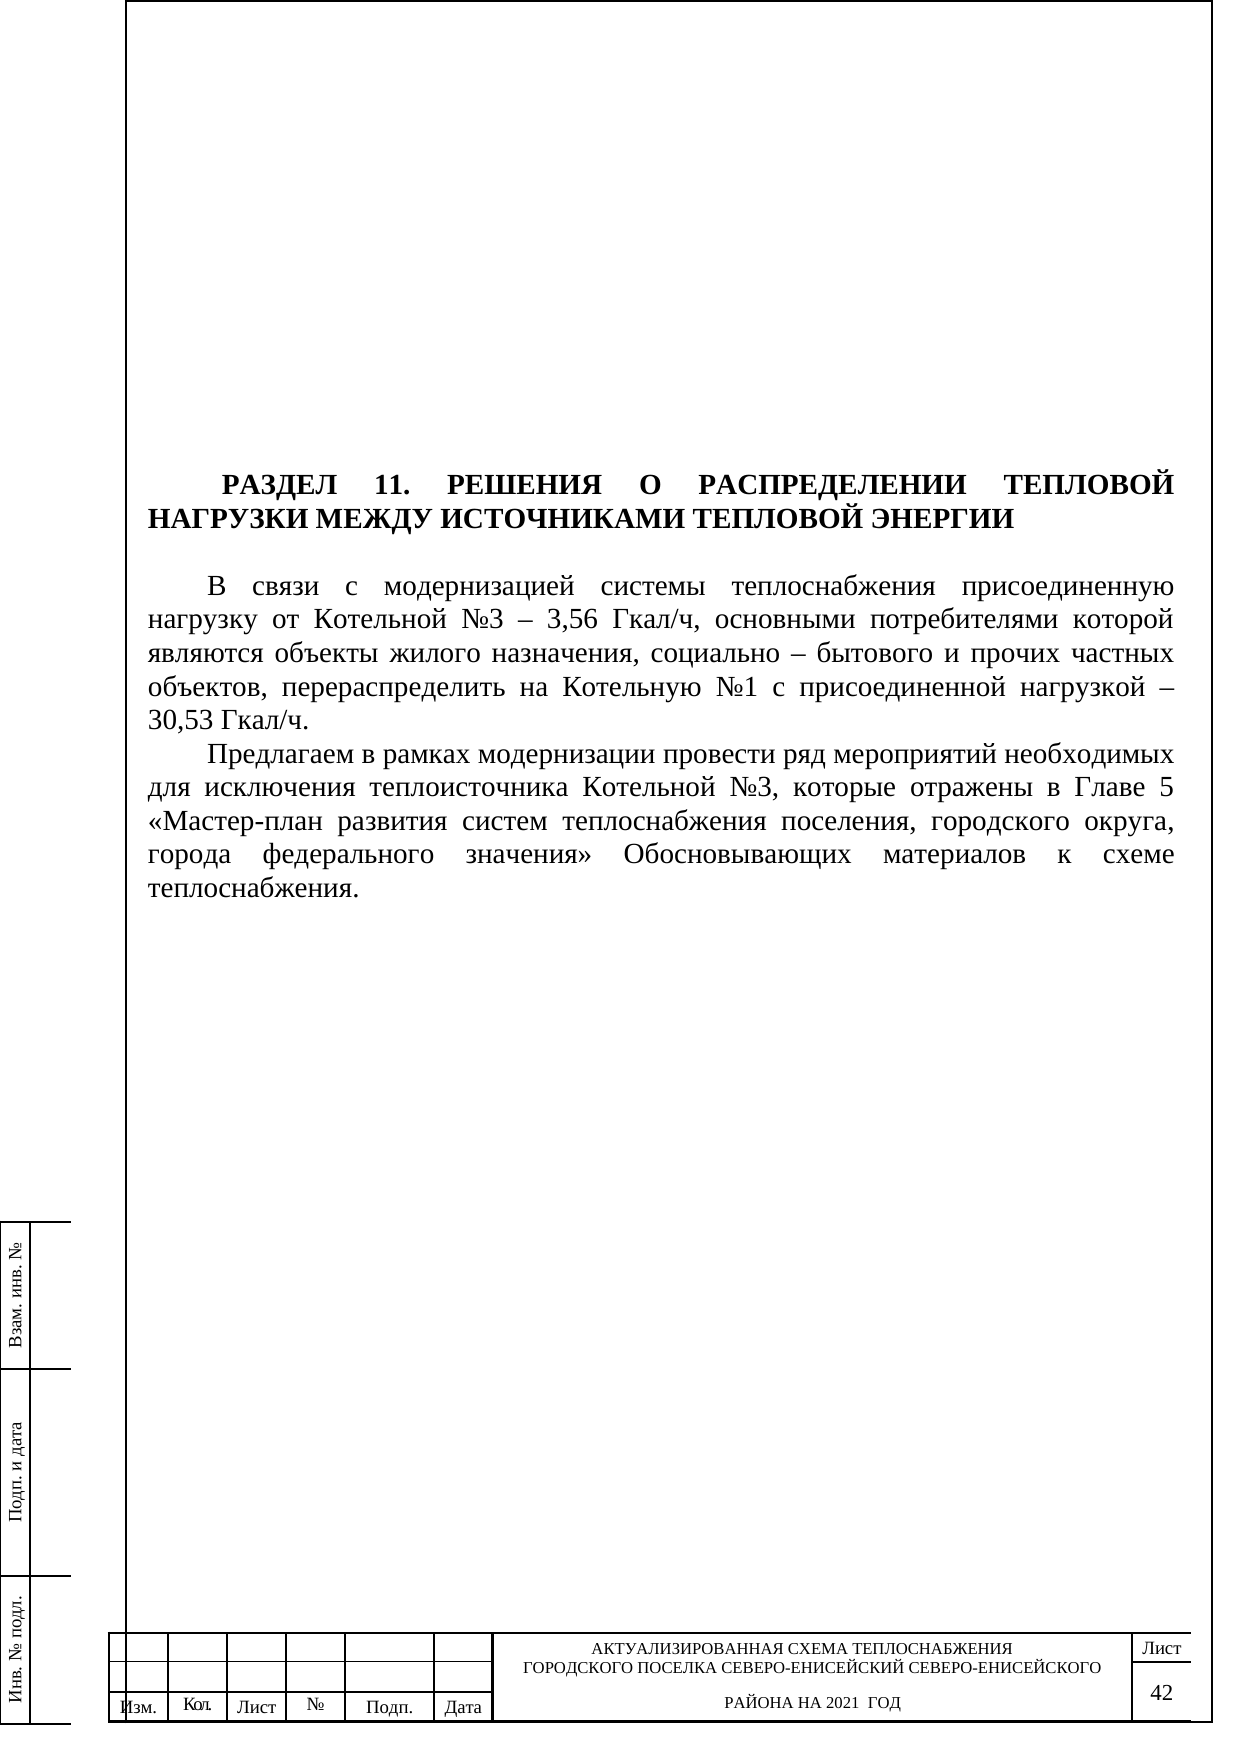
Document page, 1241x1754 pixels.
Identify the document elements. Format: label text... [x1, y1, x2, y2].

text РАЗДЕЛ 11. РЕШЕНИЯ О РАСПРЕДЕЛЕНИИ ТЕПЛОВОЙ НАГРУЗКИ МЕЖДУ ИСТОЧНИКАМИ ТЕПЛОВОЙ ЭНЕРГИИ [148, 467, 1175, 534]
text В связи с модернизацией системы теплоснабжения присоединенную нагрузку от Котельной №3 – 3,56 Гкал/ч, основными потребителями которой являются объекты жилого назначения, социально – бытового и прочих частных объектов, перераспределить на Котельную №1 с присоединенной нагрузкой – 30,53 Гкал/ч. [148, 568, 1175, 736]
text Предлагаем в рамках модернизации провести ряд мероприятий необходимых для исключения теплоисточника Котельной №3, которые отражены в Главе 5 «Мастер-план развития систем теплоснабжения поселения, городского округа, города федерального значения» Обосновывающих материалов к схеме теплоснабжения. [148, 736, 1175, 903]
